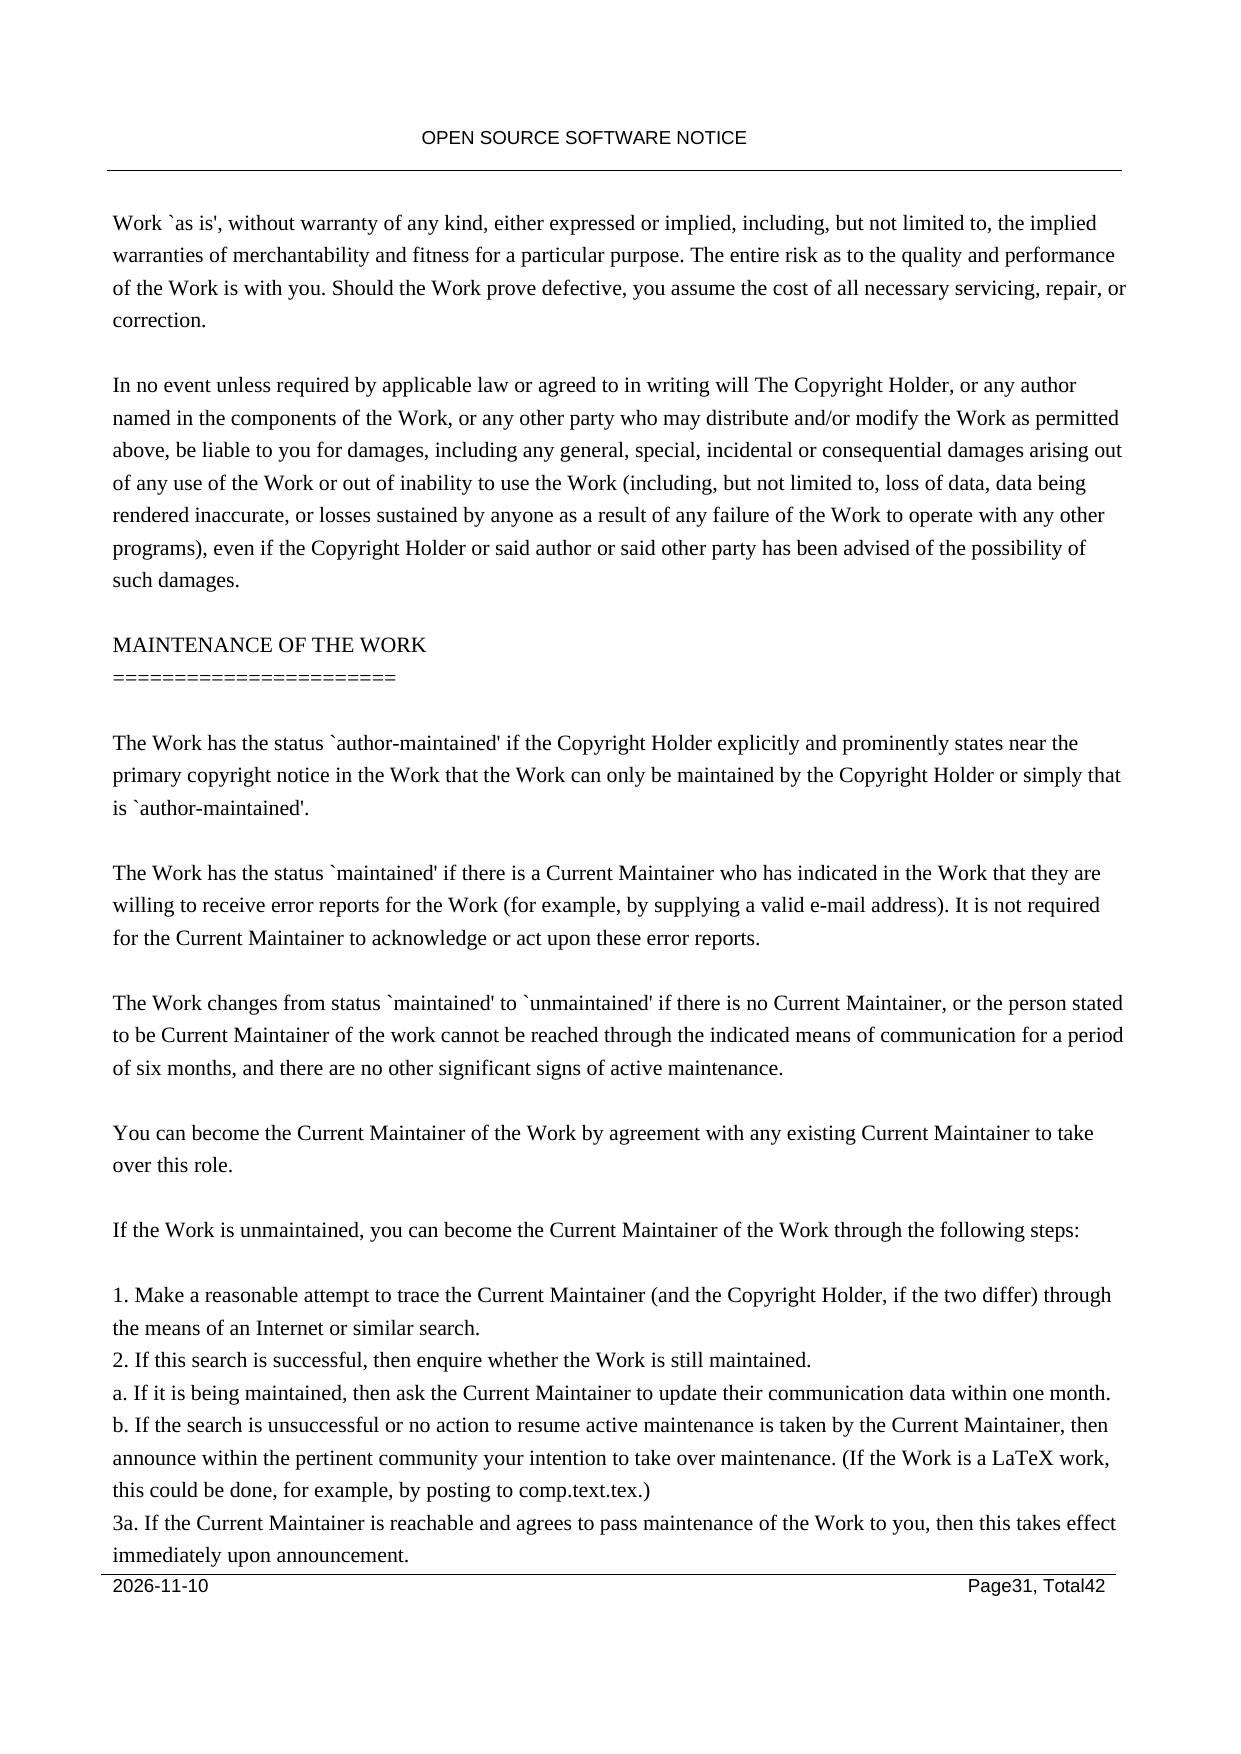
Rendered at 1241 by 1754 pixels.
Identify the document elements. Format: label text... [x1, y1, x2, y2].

text ======================= [112, 661, 1128, 694]
text In no event unless required by applicable law or agreed to in writing will The Copyright Holder, or any author named in the components of the Work, or any other party who may distribute and/or modify the Work as permitted above, be liable to you for damages, including any general, special, incidental or consequential damages arising out of any use of the Work or out of inability to use the Work (including, but not limited to, loss of data, data being rendered inaccurate, or losses sustained by anyone as a result of any failure of the Work to operate with any other programs), even if the Copyright Holder or said author or said other party has been advised of the possibility of such damages. [112, 369, 1128, 596]
text If the Work is unmaintained, you can become the Current Maintainer of the Work through the following steps: [112, 1214, 1128, 1246]
text The Work has the status `author-maintained' if the Copyright Holder explicitly and prominently states near the primary copyright notice in the Work that the Work can only be maintained by the Copyright Holder or simply that is `author-maintained'. [112, 726, 1128, 824]
text 1. Make a reasonable attempt to trace the Current Maintainer (and the Copyright Holder, if the two differ) through the means of an Internet or similar search. [112, 1279, 1128, 1344]
text You can become the Current Maintainer of the Work by agreement with any existing Current Maintainer to take over this role. [112, 1116, 1128, 1181]
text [112, 206, 1128, 336]
text a. If it is being maintained, then ask the Current Maintainer to update their communication data within one month. [112, 1376, 1128, 1409]
text The Work has the status `maintained' if there is a Current Maintainer who has indicated in the Work that they are willing to receive error reports for the Work (for example, by supplying a valid e-mail address). It is not required for the Current Maintainer to acknowledge or act upon these error reports. [112, 856, 1128, 954]
text The Work changes from status `maintained' to `unmaintained' if there is no Current Maintainer, or the person stated to be Current Maintainer of the work cannot be reached through the indicated means of communication for a period of six months, and there are no other significant signs of active maintenance. [112, 986, 1128, 1084]
text 2. If this search is successful, then enquire whether the Work is still maintained. [112, 1344, 1128, 1376]
text MAINTENANCE OF THE WORK [112, 629, 1128, 661]
text b. If the search is unsuccessful or no action to resume active maintenance is taken by the Current Maintainer, then announce within the pertinent community your intention to take over maintenance. (If the Work is a LaTeX work, this could be done, for example, by posting to comp.text.tex.) [112, 1409, 1128, 1506]
text 3a. If the Current Maintainer is reachable and agrees to pass maintenance of the Work to you, then this takes effect immediately upon announcement. [112, 1506, 1128, 1571]
